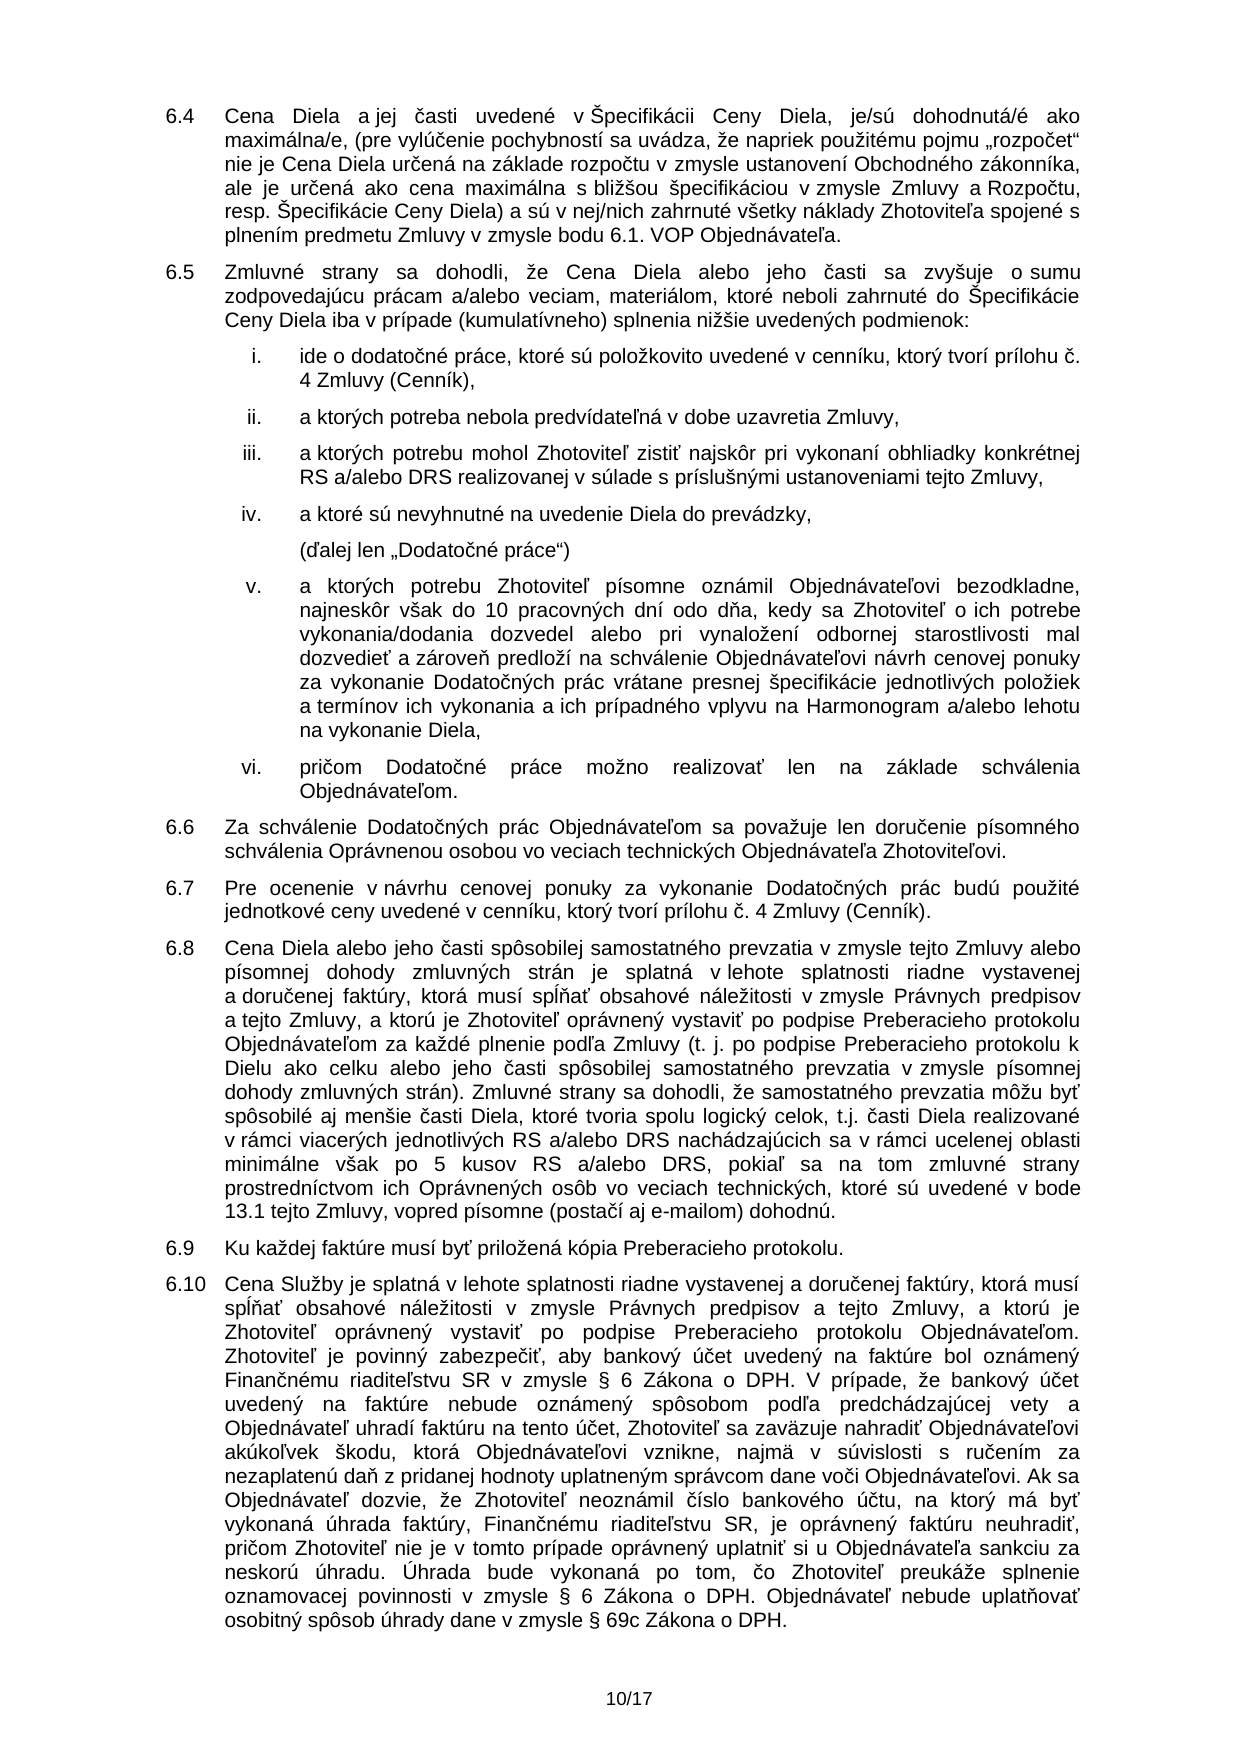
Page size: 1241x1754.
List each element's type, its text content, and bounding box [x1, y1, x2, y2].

list pričom Dodatočné práce možno realizovať len na základe schválenia Objednávateľom. [262, 754, 1081, 802]
list a ktorých potrebu mohol Zhotoviteľ zistiť najskôr pri vykonaní obhliadky konkrétnej RS a/alebo DRS realizovanej v súlade s príslušnými ustanoveniami tejto Zmluvy, [262, 441, 1081, 489]
list Cena Diela alebo jeho časti spôsobilej samostatného prevzatia v zmysle tejto Zmluvy alebo písomnej dohody zmluvných strán je splatná v lehote splatnosti riadne vystavenej a doručenej faktúry, ktorá musí spĺňať obsahové náležitosti v zmysle Právnych predpisov a tejto Zmluvy, a ktorú je Zhotoviteľ oprávnený vystaviť po podpise Preberacieho protokolu Objednávateľom za každé plnenie podľa Zmluvy (t. j. po podpise Preberacieho protokolu k Dielu ako celku alebo jeho časti spôsobilej samostatného prevzatia v zmysle písomnej dohody zmluvných strán). Zmluvné strany sa dohodli, že samostatného prevzatia môžu byť spôsobilé aj menšie časti Diela, ktoré tvoria spolu logický celok, t.j. časti Diela realizované v rámci viacerých jednotlivých RS a/alebo DRS nachádzajúcich sa v rámci ucelenej oblasti minimálne však po 5 kusov RS a/alebo DRS, pokiaľ sa na tom zmluvné strany prostredníctvom ich Oprávnených osôb vo veciach technických, ktoré sú uvedené v bode 13.1 tejto Zmluvy, vopred písomne (postačí aj e-mailom) dohodnú. [165, 936, 1081, 1223]
text (ďalej len „Dodatočné práce“) [299, 538, 1081, 562]
list Cena Služby je splatná v lehote splatnosti riadne vystavenej a doručenej faktúry, ktorá musí spĺňať obsahové náležitosti v zmysle Právnych predpisov a tejto Zmluvy, a ktorú je Zhotoviteľ oprávnený vystaviť po podpise Preberacieho protokolu Objednávateľom. Zhotoviteľ je povinný zabezpečiť, aby bankový účet uvedený na faktúre bol oznámený Finančnému riaditeľstvu SR v zmysle § 6 Zákona o DPH. V prípade, že bankový účet uvedený na faktúre nebude oznámený spôsobom podľa predchádzajúcej vety a Objednávateľ uhradí faktúru na tento účet, Zhotoviteľ sa zaväzuje nahradiť Objednávateľovi akúkoľvek škodu, ktorá Objednávateľovi vznikne, najmä v súvislosti s ručením za nezaplatenú daň z pridanej hodnoty uplatneným správcom dane voči Objednávateľovi. Ak sa Objednávateľ dozvie, že Zhotoviteľ neoznámil číslo bankového účtu, na ktorý má byť vykonaná úhrada faktúry, Finančnému riaditeľstvu SR, je oprávnený faktúru neuhradiť, pričom Zhotoviteľ nie je v tomto prípade oprávnený uplatniť si u Objednávateľa sankciu za neskorú úhradu. Úhrada bude vykonaná po tom, čo Zhotoviteľ preukáže splnenie oznamovacej povinnosti v zmysle § 6 Zákona o DPH. Objednávateľ nebude uplatňovať osobitný spôsob úhrady dane v zmysle § 69c Zákona o DPH. [165, 1272, 1081, 1632]
list a ktorých potreba nebola predvídateľná v dobe uzavretia Zmluvy, [262, 404, 1081, 428]
list Pre ocenenie v návrhu cenovej ponuky za vykonanie Dodatočných prác budú použité jednotkové ceny uvedené v cenníku, ktorý tvorí prílohu č. 4 Zmluvy (Cenník). [165, 875, 1081, 923]
list Ku každej faktúre musí byť priložená kópia Preberacieho protokolu. [165, 1236, 1081, 1260]
list Zmluvné strany sa dohodli, že Cena Diela alebo jeho časti sa zvyšuje o sumu zodpovedajúcu prácam a/alebo veciam, materiálom, ktoré neboli zahrnuté do Špecifikácie Ceny Diela iba v prípade (kumulatívneho) splnenia nižšie uvedených podmienok: [165, 260, 1081, 332]
list a ktoré sú nevyhnutné na uvedenie Diela do prevádzky, [262, 501, 1081, 525]
list a ktorých potrebu Zhotoviteľ písomne oznámil Objednávateľovi bezodkladne, najneskôr však do 10 pracovných dní odo dňa, kedy sa Zhotoviteľ o ich potrebe vykonania/dodania dozvedel alebo pri vynaložení odbornej starostlivosti mal dozvedieť a zároveň predloží na schválenie Objednávateľovi návrh cenovej ponuky za vykonanie Dodatočných prác vrátane presnej špecifikácie jednotlivých položiek a termínov ich vykonania a ich prípadného vplyvu na Harmonogram a/alebo lehotu na vykonanie Diela, [262, 574, 1081, 742]
list ide o dodatočné práce, ktoré sú položkovito uvedené v cenníku, ktorý tvorí prílohu č. 4 Zmluvy (Cenník), [262, 344, 1081, 392]
list Cena Diela a jej časti uvedené v Špecifikácii Ceny Diela, je/sú dohodnutá/é ako maximálna/e, (pre vylúčenie pochybností sa uvádza, že napriek použitému pojmu „rozpočet“ nie je Cena Diela určená na základe rozpočtu v zmysle ustanovení Obchodného zákonníka, ale je určená ako cena maximálna s bližšou špecifikáciou v zmysle Zmluvy a Rozpočtu, resp. Špecifikácie Ceny Diela) a sú v nej/nich zahrnuté všetky náklady Zhotoviteľa spojené s plnením predmetu Zmluvy v zmysle bodu 6.1. VOP Objednávateľa. [165, 103, 1081, 247]
list Za schválenie Dodatočných prác Objednávateľom sa považuje len doručenie písomného schválenia Oprávnenou osobou vo veciach technických Objednávateľa Zhotoviteľovi. [165, 815, 1081, 863]
